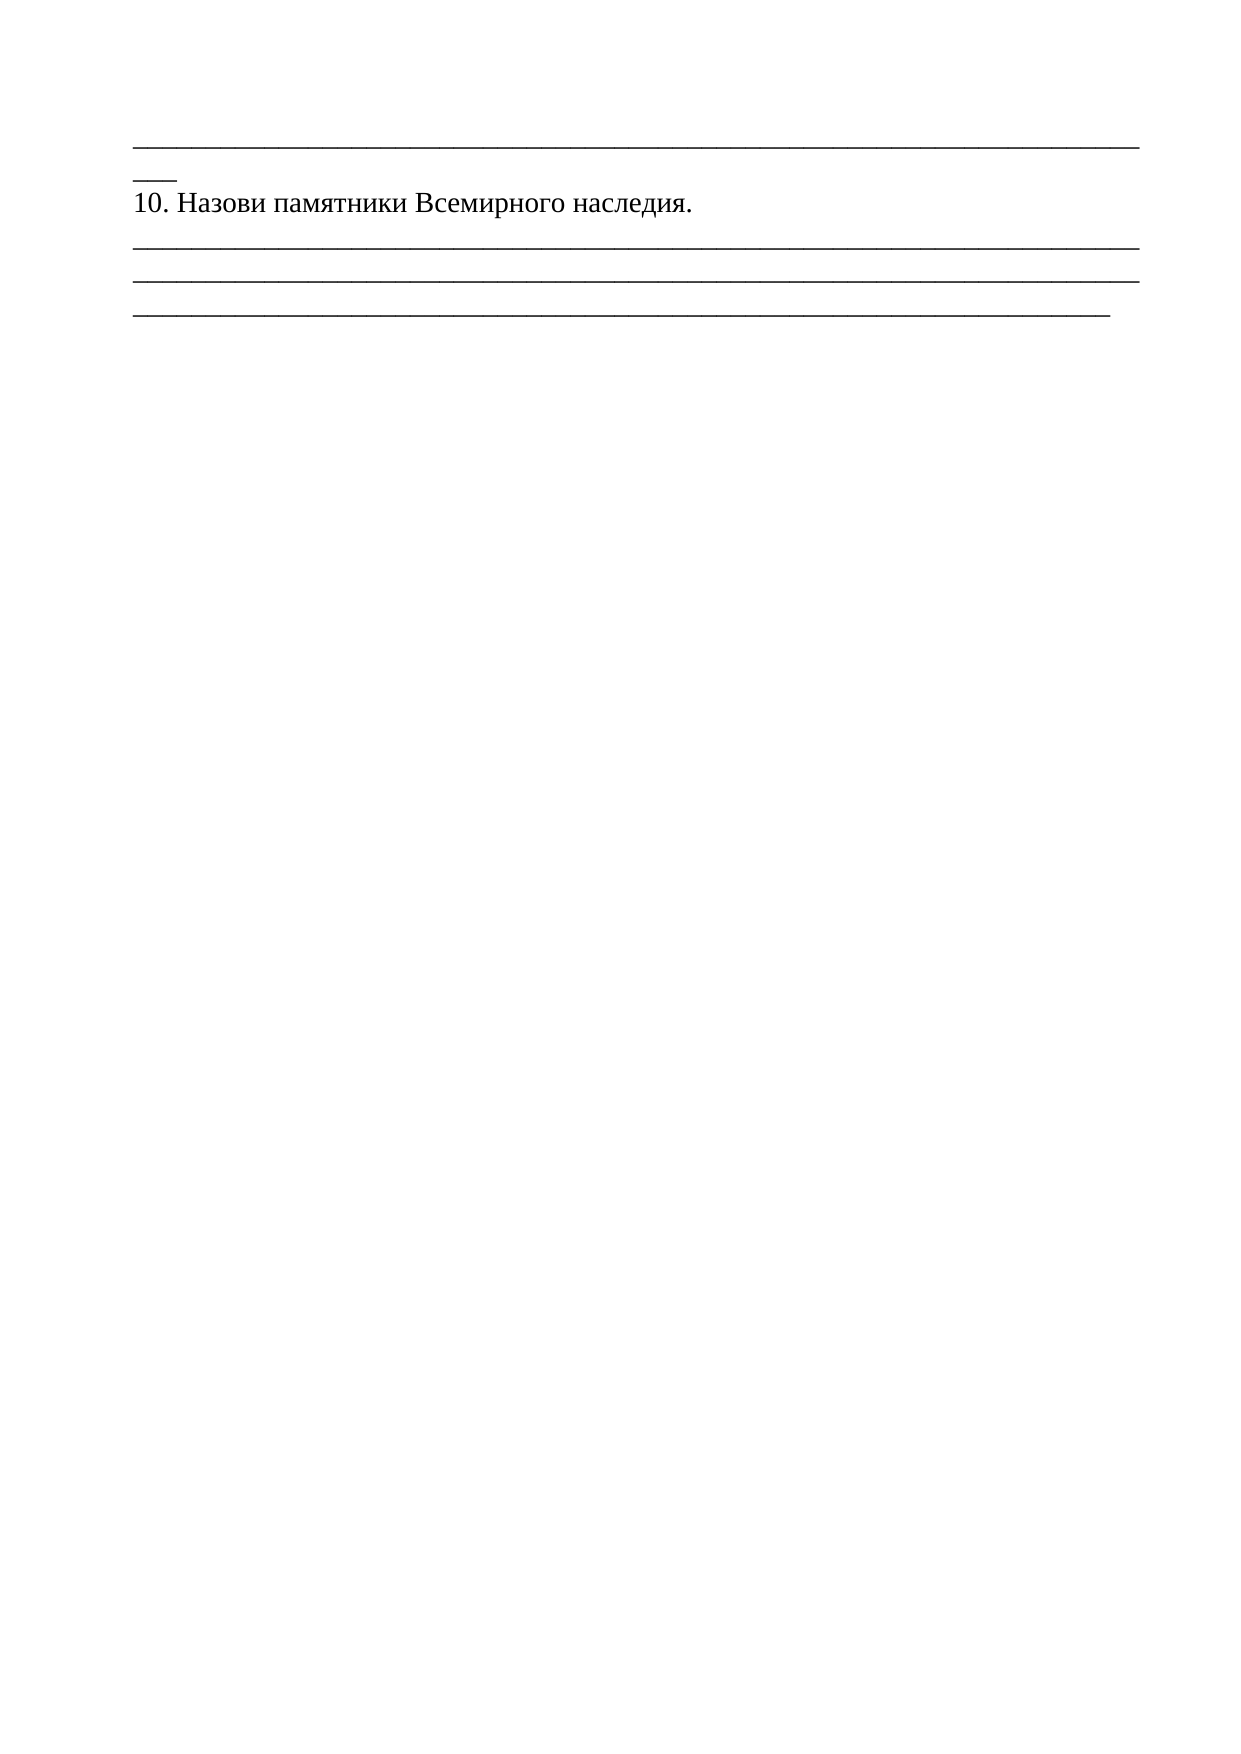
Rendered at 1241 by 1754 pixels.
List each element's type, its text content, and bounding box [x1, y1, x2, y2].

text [133, 118, 1152, 185]
text 10. Назови памятники Всемирного наследия. _____________________________________________________________________________________________________________________________________________________________________________________________________________ [133, 185, 1152, 319]
